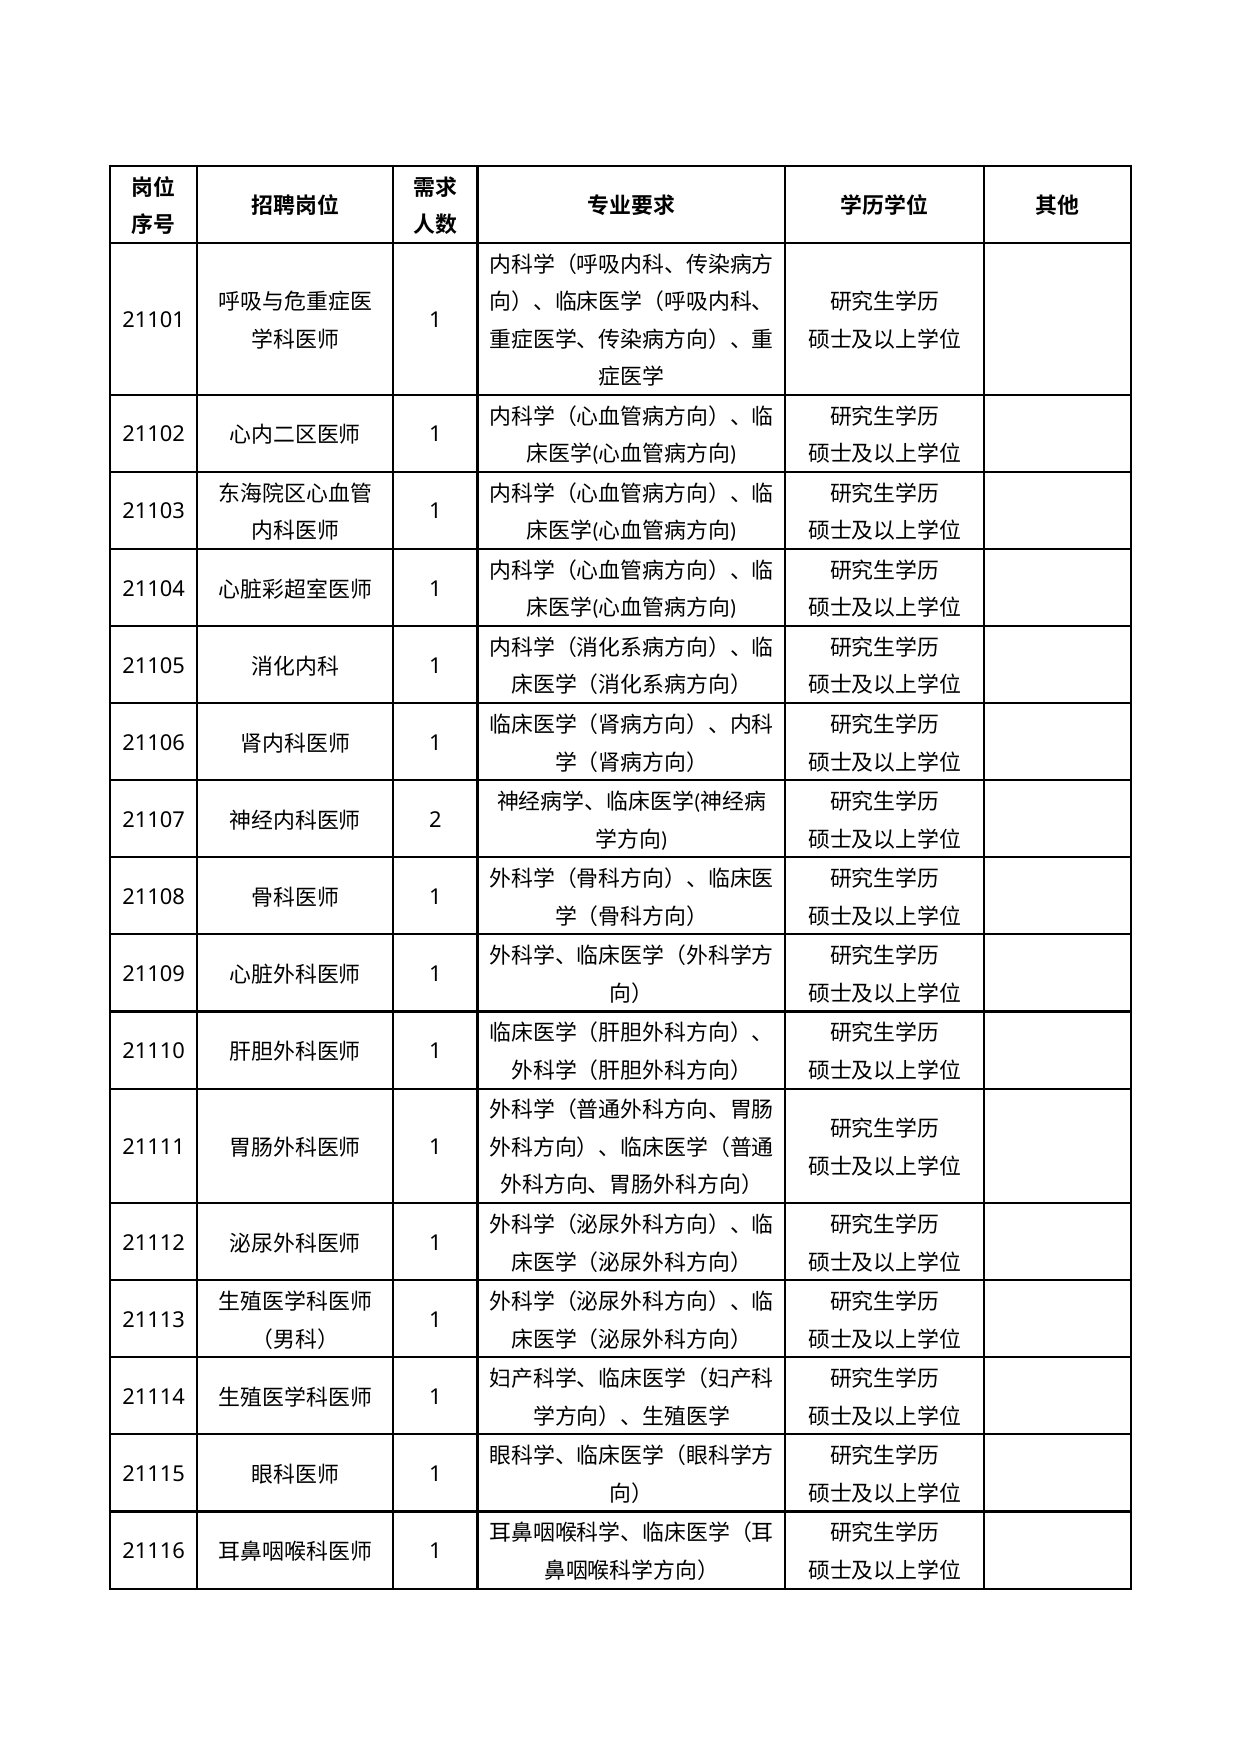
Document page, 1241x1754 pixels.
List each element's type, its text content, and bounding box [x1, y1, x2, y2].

table_header 招聘岗位 [198, 167, 392, 242]
table_cell 1 [394, 244, 476, 394]
table_cell 神经病学、临床医学(神经病学方向) [479, 781, 784, 856]
table_cell [985, 550, 1130, 625]
table_cell 眼科学、临床医学（眼科学方向） [479, 1435, 784, 1510]
table_cell 研究生学历 硕士及以上学位 [786, 396, 983, 471]
table_cell 内科学（心血管病方向）、临床医学(心血管病方向) [479, 550, 784, 625]
table_cell 21111 [111, 1090, 196, 1202]
table_cell 21113 [111, 1281, 196, 1356]
table_cell [985, 627, 1130, 702]
table_cell 1 [394, 1358, 476, 1433]
table_cell 肾内科医师 [198, 704, 392, 779]
table_cell 消化内科 [198, 627, 392, 702]
table_cell 1 [394, 1204, 476, 1279]
table_cell 研究生学历 硕士及以上学位 [786, 858, 983, 933]
table_cell [985, 1513, 1130, 1587]
table_cell 外科学（泌尿外科方向）、临床医学（泌尿外科方向） [479, 1281, 784, 1356]
table_cell 21114 [111, 1358, 196, 1433]
table_cell 1 [394, 1435, 476, 1510]
table_cell 研究生学历 硕士及以上学位 [786, 704, 983, 779]
table_cell 临床医学（肾病方向）、内科学（肾病方向） [479, 704, 784, 779]
table_cell 生殖医学科医师 （男科） [198, 1281, 392, 1356]
table_cell [985, 1358, 1130, 1433]
table_cell [985, 473, 1130, 548]
table_cell 东海院区心血管内科医师 [198, 473, 392, 548]
table_cell 研究生学历 硕士及以上学位 [786, 244, 983, 394]
table_cell 21106 [111, 704, 196, 779]
table_cell 21112 [111, 1204, 196, 1279]
table_cell 1 [394, 858, 476, 933]
table_cell 心脏彩超室医师 [198, 550, 392, 625]
table_cell 21104 [111, 550, 196, 625]
table_cell 21110 [111, 1013, 196, 1087]
table_cell 神经内科医师 [198, 781, 392, 856]
table_cell 研究生学历 硕士及以上学位 [786, 473, 983, 548]
table_cell 外科学、临床医学（外科学方向） [479, 935, 784, 1010]
table_cell 1 [394, 1013, 476, 1087]
table_cell 21109 [111, 935, 196, 1010]
table_cell 研究生学历 硕士及以上学位 [786, 1281, 983, 1356]
table_header 专业要求 [479, 167, 784, 242]
table_cell 1 [394, 1513, 476, 1587]
table_header 学历学位 [786, 167, 983, 242]
table_cell 眼科医师 [198, 1435, 392, 1510]
table_cell 研究生学历 硕士及以上学位 [786, 781, 983, 856]
table_cell 21115 [111, 1435, 196, 1510]
table_cell 研究生学历 硕士及以上学位 [786, 935, 983, 1010]
table_cell 21108 [111, 858, 196, 933]
table_cell 泌尿外科医师 [198, 1204, 392, 1279]
table_cell [985, 1090, 1130, 1202]
table_cell 内科学（心血管病方向）、临床医学(心血管病方向) [479, 473, 784, 548]
table_cell 耳鼻咽喉科学、临床医学（耳鼻咽喉科学方向） [479, 1513, 784, 1587]
table_cell [985, 1204, 1130, 1279]
table_cell 研究生学历 硕士及以上学位 [786, 550, 983, 625]
table_cell 外科学（普通外科方向、胃肠外科方向）、临床医学（普通外科方向、胃肠外科方向） [479, 1090, 784, 1202]
table_cell 1 [394, 550, 476, 625]
table_cell 研究生学历 硕士及以上学位 [786, 1013, 983, 1087]
table_cell 心内二区医师 [198, 396, 392, 471]
table_cell 21116 [111, 1513, 196, 1587]
table_cell [985, 704, 1130, 779]
table_header 需求 人数 [394, 167, 476, 242]
table_cell 研究生学历 硕士及以上学位 [786, 1435, 983, 1510]
table_cell 心脏外科医师 [198, 935, 392, 1010]
table_cell 外科学（骨科方向）、临床医学（骨科方向） [479, 858, 784, 933]
table_cell 研究生学历 硕士及以上学位 [786, 627, 983, 702]
table_cell 胃肠外科医师 [198, 1090, 392, 1202]
table_cell 骨科医师 [198, 858, 392, 933]
table_cell 研究生学历 硕士及以上学位 [786, 1090, 983, 1202]
table_cell 21102 [111, 396, 196, 471]
table_cell 临床医学（肝胆外科方向）、外科学（肝胆外科方向） [479, 1013, 784, 1087]
table_cell 1 [394, 935, 476, 1010]
table_cell [985, 1281, 1130, 1356]
table_cell 2 [394, 781, 476, 856]
table_cell 内科学（消化系病方向）、临床医学（消化系病方向） [479, 627, 784, 702]
table_cell [985, 935, 1130, 1010]
table_cell 妇产科学、临床医学（妇产科学方向）、生殖医学 [479, 1358, 784, 1433]
table_cell [985, 781, 1130, 856]
table_cell [985, 858, 1130, 933]
table_cell 1 [394, 704, 476, 779]
table_cell 肝胆外科医师 [198, 1013, 392, 1087]
table_header 岗位序号 [111, 167, 196, 242]
table_cell 生殖医学科医师 [198, 1358, 392, 1433]
table_cell [985, 1435, 1130, 1510]
table_cell 1 [394, 1090, 476, 1202]
table_cell 外科学（泌尿外科方向）、临床医学（泌尿外科方向） [479, 1204, 784, 1279]
table_cell 1 [394, 473, 476, 548]
table_cell 21101 [111, 244, 196, 394]
table_cell 呼吸与危重症医学科医师 [198, 244, 392, 394]
table_cell 21105 [111, 627, 196, 702]
table_cell 研究生学历 硕士及以上学位 [786, 1358, 983, 1433]
table_cell 研究生学历 硕士及以上学位 [786, 1513, 983, 1587]
table_cell [985, 1013, 1130, 1087]
table_cell [985, 396, 1130, 471]
table_cell 研究生学历 硕士及以上学位 [786, 1204, 983, 1279]
table_cell 21107 [111, 781, 196, 856]
table_header 其他 [985, 167, 1130, 242]
table_cell 1 [394, 396, 476, 471]
table_cell 内科学（心血管病方向）、临床医学(心血管病方向) [479, 396, 784, 471]
table_cell [985, 244, 1130, 394]
table_cell 1 [394, 1281, 476, 1356]
table_cell 21103 [111, 473, 196, 548]
table_cell 内科学（呼吸内科、传染病方向）、临床医学（呼吸内科、重症医学、传染病方向）、重症医学 [479, 244, 784, 394]
table_cell 1 [394, 627, 476, 702]
table_cell 耳鼻咽喉科医师 [198, 1513, 392, 1587]
